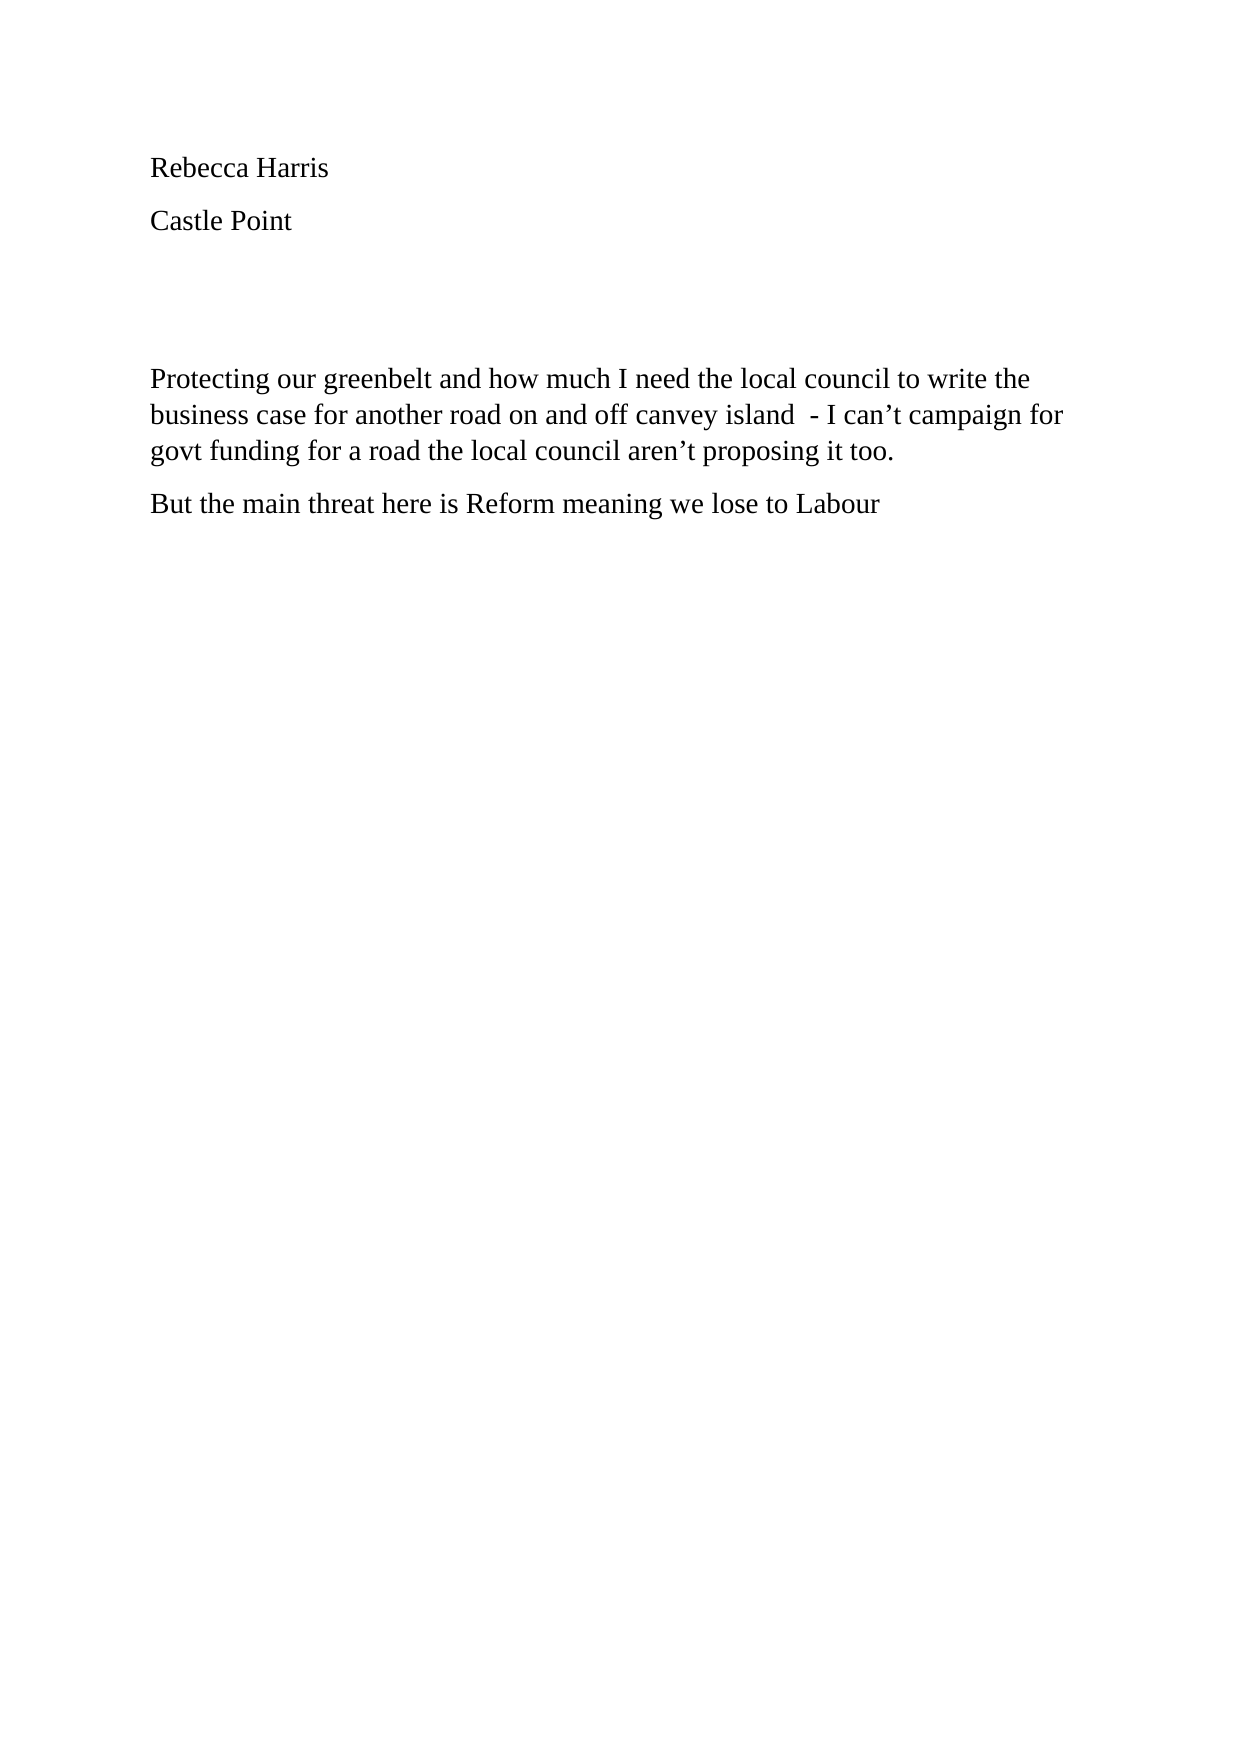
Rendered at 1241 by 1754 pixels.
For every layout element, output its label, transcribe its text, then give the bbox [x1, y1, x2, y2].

text Rebecca Harris [150, 150, 1090, 183]
text Castle Point [150, 203, 1090, 236]
text But the main threat here is Reform meaning we lose to Labour [150, 486, 1090, 520]
text Protecting our greenbelt and how much I need the local council to write the business case for another road on and off canvey island - I can’t campaign for govt funding for a road the local council aren’t proposing it too. [150, 361, 1090, 467]
